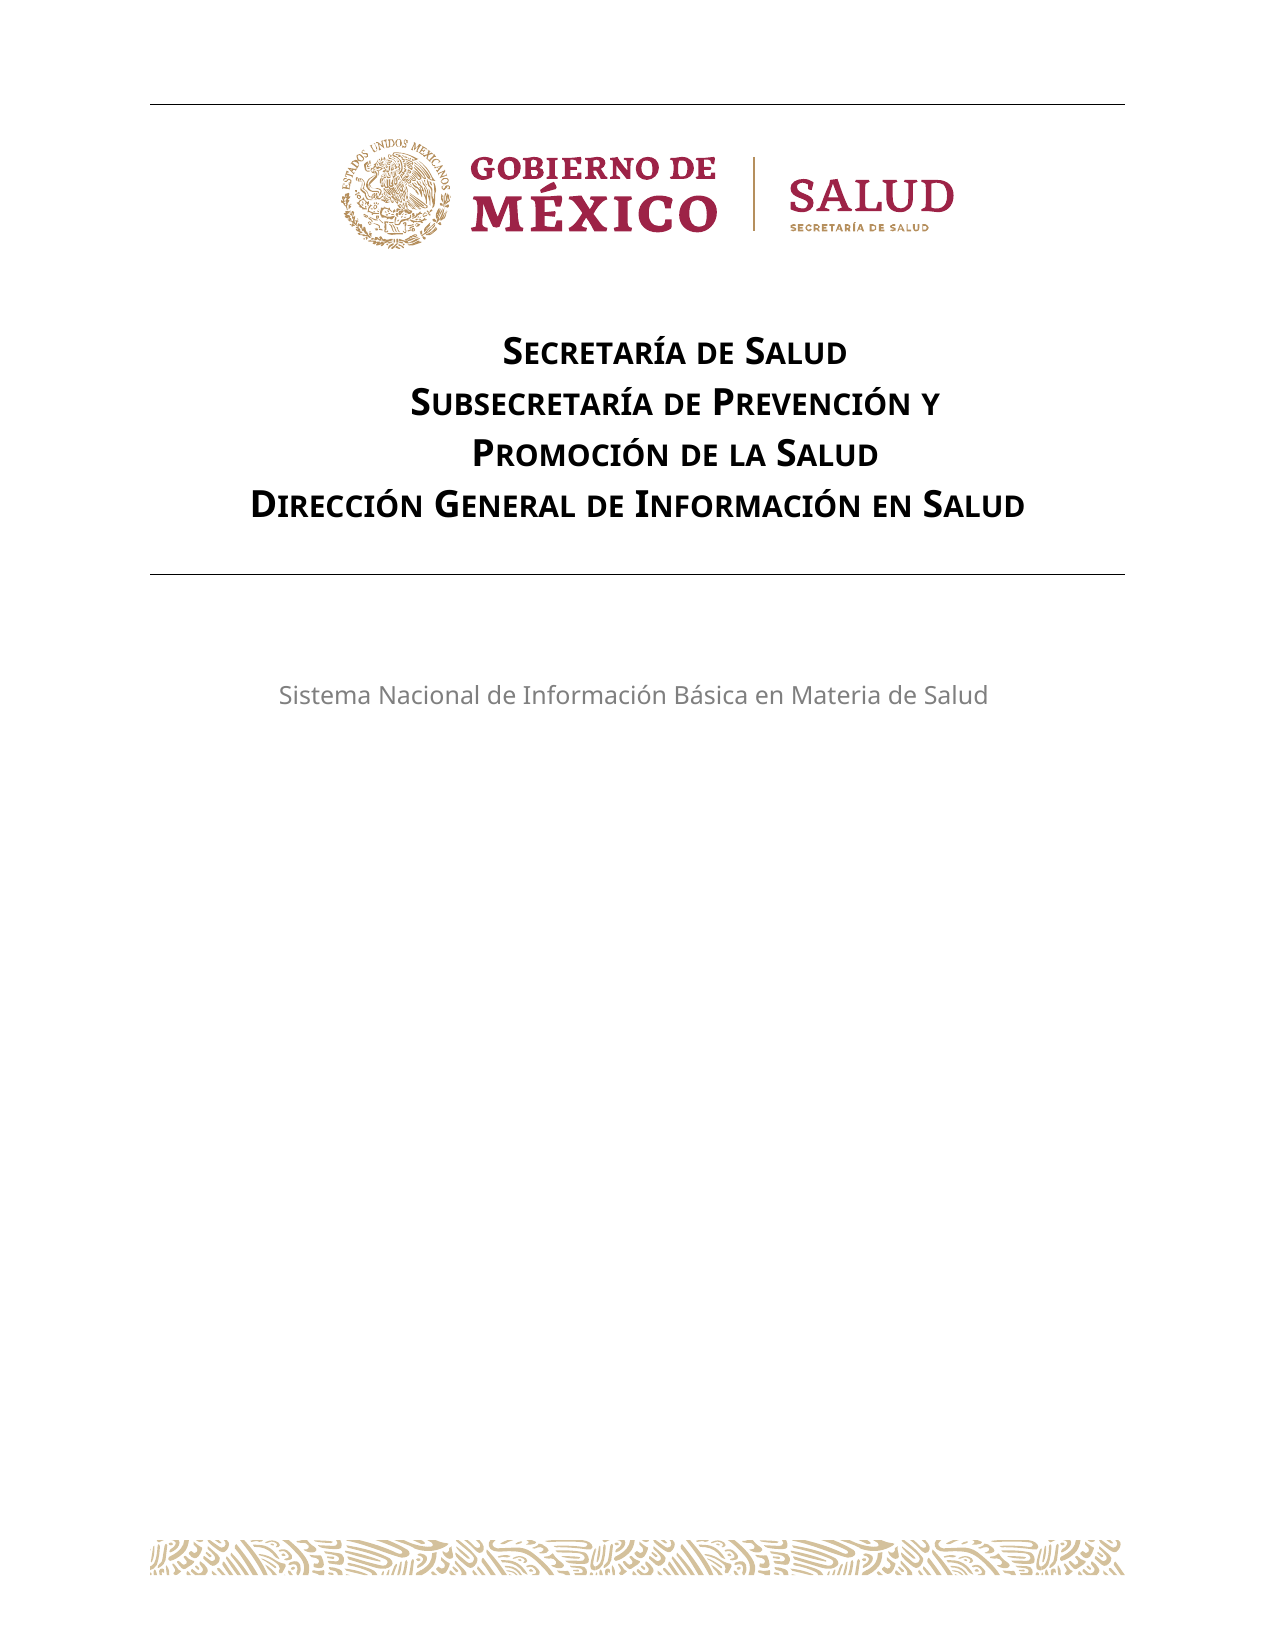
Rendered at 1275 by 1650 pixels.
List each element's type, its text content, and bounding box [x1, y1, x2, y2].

text Sistema Nacional de Información Básica en Materia de Salud [150, 678, 1118, 712]
